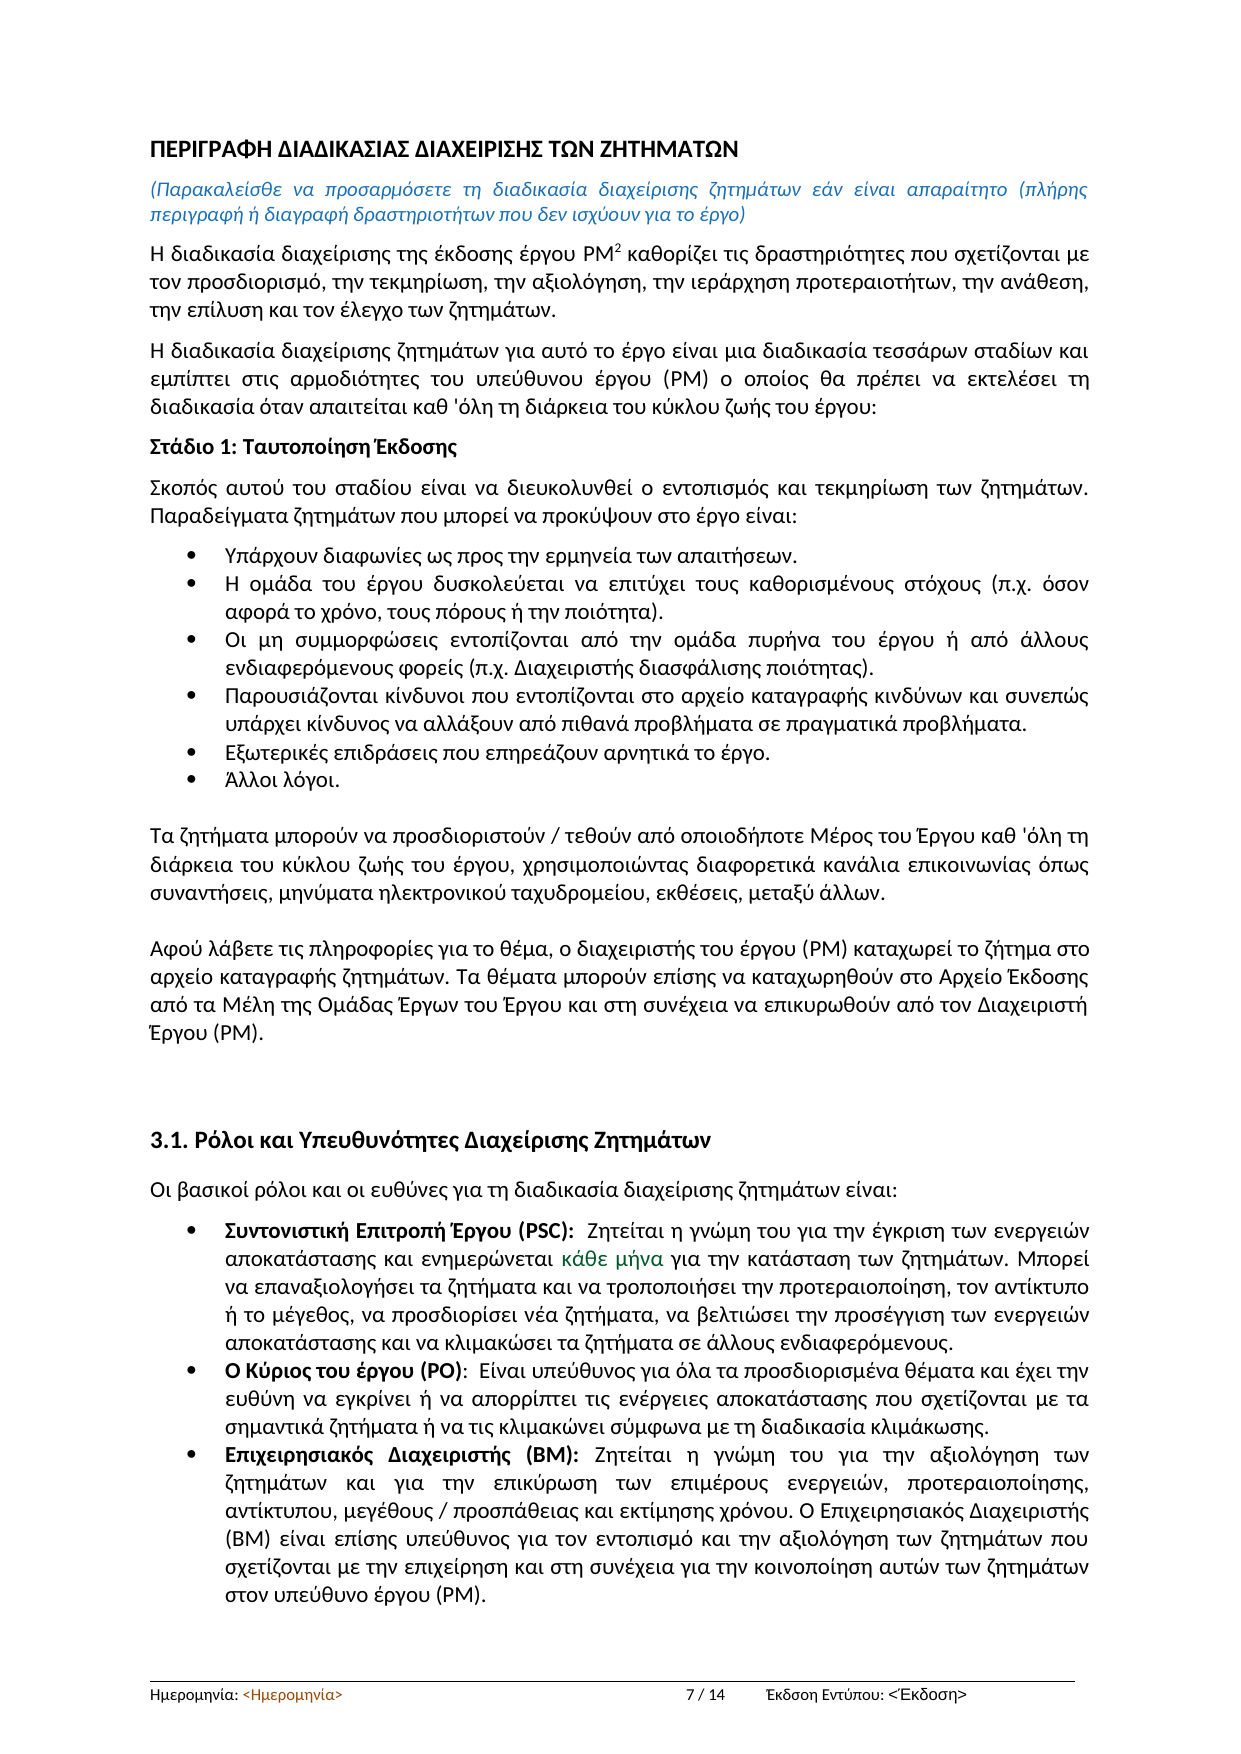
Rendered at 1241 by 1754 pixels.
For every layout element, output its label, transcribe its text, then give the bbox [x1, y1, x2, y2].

list Ο Κύριος του έργου (PO): Είναι υπεύθυνος για όλα τα προσδιορισμένα θέματα και έχει την ευθύνη να εγκρίνει ή να απορρίπτει τις ενέργειες αποκατάστασης που σχετίζονται με τα σημαντικά ζητήματα ή να τις κλιμακώνει σύμφωνα με τη διαδικασία κλιμάκωσης. [187, 1356, 1090, 1440]
list Άλλοι λόγοι. [187, 766, 1090, 794]
text Σκοπός αυτού του σταδίου είναι να διευκολυνθεί ο εντοπισμός και τεκμηρίωση των ζητημάτων. Παραδείγματα ζητημάτων που μπορεί να προκύψουν στο έργο είναι: [150, 473, 1090, 529]
list Παρουσιάζονται κίνδυνοι που εντοπίζονται στο αρχείο καταγραφής κινδύνων και συνεπώς υπάρχει κίνδυνος να αλλάξουν από πιθανά προβλήματα σε πραγματικά προβλήματα. [187, 682, 1090, 738]
list Υπάρχουν διαφωνίες ως προς την ερμηνεία των απαιτήσεων. [187, 541, 1090, 569]
text (Παρακαλείσθε να προσαρμόσετε τη διαδικασία διαχείρισης ζητημάτων εάν είναι απαραίτητο (πλήρης περιγραφή ή διαγραφή δραστηριοτήτων που δεν ισχύουν για το έργο) [150, 176, 1090, 227]
list Συντονιστική Επιτροπή Έργου (PSC): Ζητείται η γνώμη του για την έγκριση των ενεργειών αποκατάστασης και ενημερώνεται κάθε μήνα για την κατάσταση των ζητημάτων. Μπορεί να επαναξιολογήσει τα ζητήματα και να τροποποιήσει την προτεραιοποίηση, τον αντίκτυπο ή το μέγεθος, να προσδιορίσει νέα ζητήματα, να βελτιώσει την προσέγγιση των ενεργειών αποκατάστασης και να κλιμακώσει τα ζητήματα σε άλλους ενδιαφερόμενους. [187, 1216, 1090, 1356]
text Οι βασικοί ρόλοι και οι ευθύνες για τη διαδικασία διαχείρισης ζητημάτων είναι: [150, 1176, 1090, 1204]
subtitle Ρόλοι και Υπευθυνότητες Διαχείρισης Ζητημάτων [150, 1124, 1090, 1155]
list Οι μη συμμορφώσεις εντοπίζονται από την ομάδα πυρήνα του έργου ή από άλλους ενδιαφερόμενους φορείς (π.χ. Διαχειριστής διασφάλισης ποιότητας). [187, 626, 1090, 682]
text Η διαδικασία διαχείρισης της έκδοσης έργου PM2 καθορίζει τις δραστηριότητες που σχετίζονται με τον προσδιορισμό, την τεκμηρίωση, την αξιολόγηση, την ιεράρχηση προτεραιοτήτων, την ανάθεση, την επίλυση και τον έλεγχο των ζητημάτων. [150, 239, 1090, 323]
list Τα ζητήματα μπορούν να προσδιοριστούν / τεθούν από οποιοδήποτε Μέρος του Έργου καθ 'όλη τη διάρκεια του κύκλου ζωής του έργου, χρησιμοποιώντας διαφορετικά κανάλια επικοινωνίας όπως συναντήσεις, μηνύματα ηλεκτρονικού ταχυδρομείου, εκθέσεις, μεταξύ άλλων. [150, 822, 1090, 906]
text Στάδιο 1: Ταυτοποίηση Έκδοσης [150, 432, 1090, 460]
list Επιχειρησιακός Διαχειριστής (BM): Ζητείται η γνώμη του για την αξιολόγηση των ζητημάτων και για την επικύρωση των επιμέρους ενεργειών, προτεραιοποίησης, αντίκτυπου, μεγέθους / προσπάθειας και εκτίμησης χρόνου. Ο Επιχειρησιακός Διαχειριστής (BM) είναι επίσης υπεύθυνος για τον εντοπισμό και την αξιολόγηση των ζητημάτων που σχετίζονται με την επιχείρηση και στη συνέχεια για την κοινοποίηση αυτών των ζητημάτων στον υπεύθυνο έργου (PM). [187, 1440, 1090, 1608]
list Εξωτερικές επιδράσεις που επηρεάζουν αρνητικά το έργο. [187, 738, 1090, 766]
text Η διαδικασία διαχείρισης ζητημάτων για αυτό το έργο είναι μια διαδικασία τεσσάρων σταδίων και εμπίπτει στις αρμοδιότητες του υπεύθυνου έργου (PM) ο οποίος θα πρέπει να εκτελέσει τη διαδικασία όταν απαιτείται καθ 'όλη τη διάρκεια του κύκλου ζωής του έργου: [150, 336, 1090, 420]
list Η ομάδα του έργου δυσκολεύεται να επιτύχει τους καθορισμένους στόχους (π.χ. όσον αφορά το χρόνο, τους πόρους ή την ποιότητα). [187, 569, 1090, 626]
text ΠΕΡΙΓΡΑΦΗ ΔΙΑΔΙΚΑΣΙΑΣ ΔΙΑΧΕΙΡΙΣΗΣ ΤΩΝ ΖΗΤΗΜΑΤΩΝ [150, 133, 1090, 163]
list Αφού λάβετε τις πληροφορίες για το θέμα, ο διαχειριστής του έργου (PM) καταχωρεί το ζήτημα στο αρχείο καταγραφής ζητημάτων. Τα θέματα μπορούν επίσης να καταχωρηθούν στο Αρχείο Έκδοσης από τα Μέλη της Ομάδας Έργων του Έργου και στη συνέχεια να επικυρωθούν από τον Διαχειριστή Έργου (PM). [150, 934, 1090, 1046]
